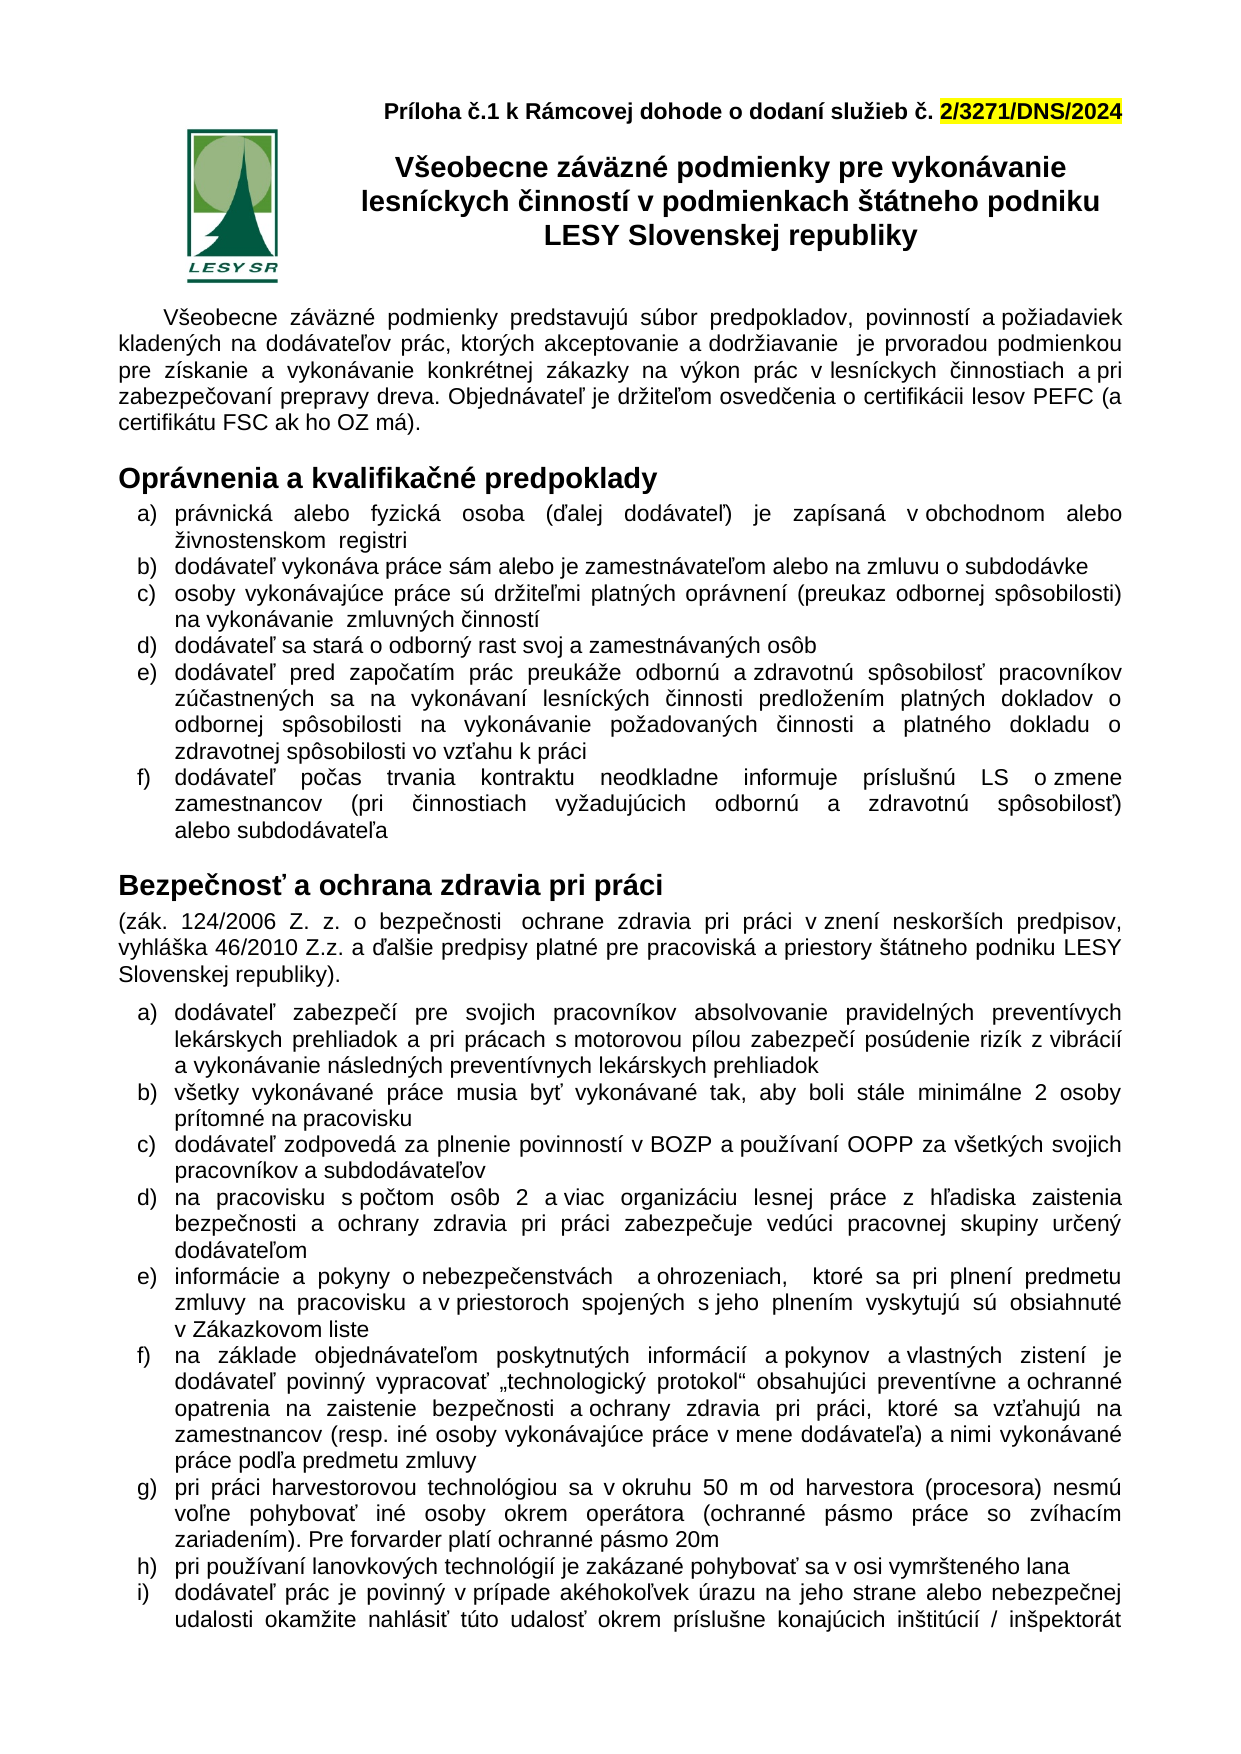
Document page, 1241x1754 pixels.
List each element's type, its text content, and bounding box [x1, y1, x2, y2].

subtitle Bezpečnosť a ochrana zdravia pri práci [118, 868, 1122, 902]
list dodávateľ sa stará o odborný rast svoj a zamestnávaných osôb [137, 632, 1122, 658]
list pri práci harvestorovou technológiou sa v okruhu 50 m od harvestora (procesora) nesmú voľne pohybovať iné osoby okrem operátora (ochranné pásmo práce so zvíhacím zariadením). Pre forvarder platí ochranné pásmo 20m [137, 1474, 1122, 1553]
list dodávateľ zabezpečí pre svojich pracovníkov absolvovanie pravidelných preventívych lekárskych prehliadok a pri prácach s motorovou pílou zabezpečí posúdenie rizík z vibrácií a vykonávanie následných preventívnych lekárskych prehliadok [137, 999, 1122, 1078]
list dodávateľ pred započatím prác preukáže odbornú a zdravotnú spôsobilosť pracovníkov zúčastnených sa na vykonávaní lesníckých činnosti predložením platných dokladov o odbornej spôsobilosti na vykonávanie požadovaných činnosti a platného dokladu o zdravotnej spôsobilosti vo vzťahu k práci [137, 658, 1122, 764]
text Všeobecne záväzné podmienky predstavujú súbor predpokladov, povinností a požiadaviek kladených na dodávateľov prác, ktorých akceptovanie a dodržiavanie je prvoradou podmienkou pre získanie a vykonávanie konkrétnej zákazky na výkon prác v lesníckych činnostiach a pri zabezpečovaní prepravy dreva. Objednávateľ je držiteľom osvedčenia o certifikácii lesov PEFC (a certifikátu FSC ak ho OZ má). [118, 304, 1122, 436]
text (zák. 124/2006 Z. z. o bezpečnosti ochrane zdravia pri práci v znení neskorších predpisov, vyhláška 46/2010 Z.z. a ďalšie predpisy platné pre pracoviská a priestory štátneho podniku LESY Slovenskej republiky). [118, 908, 1122, 987]
text Príloha č.1 k Rámcovej dohode o dodaní služieb č. 2/3271/DNS/2024 [118, 98, 940, 124]
list dodávateľ počas trvania kontraktu neodkladne informuje príslušnú LS o zmene zamestnancov (pri činnostiach vyžadujúcich odbornú a zdravotnú spôsobilosť) alebo subdodávateľa [137, 764, 1122, 843]
list pri používaní lanovkových technológií je zakázané pohybovať sa v osi vymršteného lana [137, 1553, 1122, 1579]
list dodávateľ vykonáva práce sám alebo je zamestnávateľom alebo na zmluvu o subdodávke [137, 553, 1122, 579]
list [137, 1579, 1122, 1632]
picture [183, 125, 278, 285]
list informácie a pokyny o nebezpečenstvách a ohrozeniach, ktoré sa pri plnení predmetu zmluvy na pracovisku a v priestoroch spojených s jeho plnením vyskytujú sú obsiahnuté v Zákazkovom liste [137, 1263, 1122, 1342]
list osoby vykonávajúce práce sú držiteľmi platných oprávnení (preukaz odbornej spôsobilosti) na vykonávanie zmluvných činností [137, 579, 1122, 632]
list dodávateľ zodpovedá za plnenie povinností v BOZP a používaní OOPP za všetkých svojich pracovníkov a subdodávateľov [137, 1131, 1122, 1184]
list všetky vykonávané práce musia byť vykonávané tak, aby boli stále minimálne 2 osoby prítomné na pracovisku [137, 1078, 1122, 1131]
subtitle Oprávnenia a kvalifikačné predpoklady [118, 461, 1122, 494]
list na základe objednávateľom poskytnutých informácií a pokynov a vlastných zistení je dodávateľ povinný vypracovať „technologický protokol“ obsahujúci preventívne a ochranné opatrenia na zaistenie bezpečnosti a ochrany zdravia pri práci, ktoré sa vzťahujú na zamestnancov (resp. iné osoby vykonávajúce práce v mene dodávateľa) a nimi vykonávané práce podľa predmetu zmluvy [137, 1342, 1122, 1474]
list na pracovisku s počtom osôb 2 a viac organizáciu lesnej práce z hľadiska zaistenia bezpečnosti a ochrany zdravia pri práci zabezpečuje vedúci pracovnej skupiny určený dodávateľom [137, 1184, 1122, 1263]
text Všeobecne záväzné podmienky pre vykonávanie lesníckych činností v podmienkach štátneho podniku LESY Slovenskej republiky [340, 151, 1122, 251]
list právnická alebo fyzická osoba (ďalej dodávateľ) je zapísaná v obchodnom alebo živnostenskom registri [137, 500, 1122, 553]
